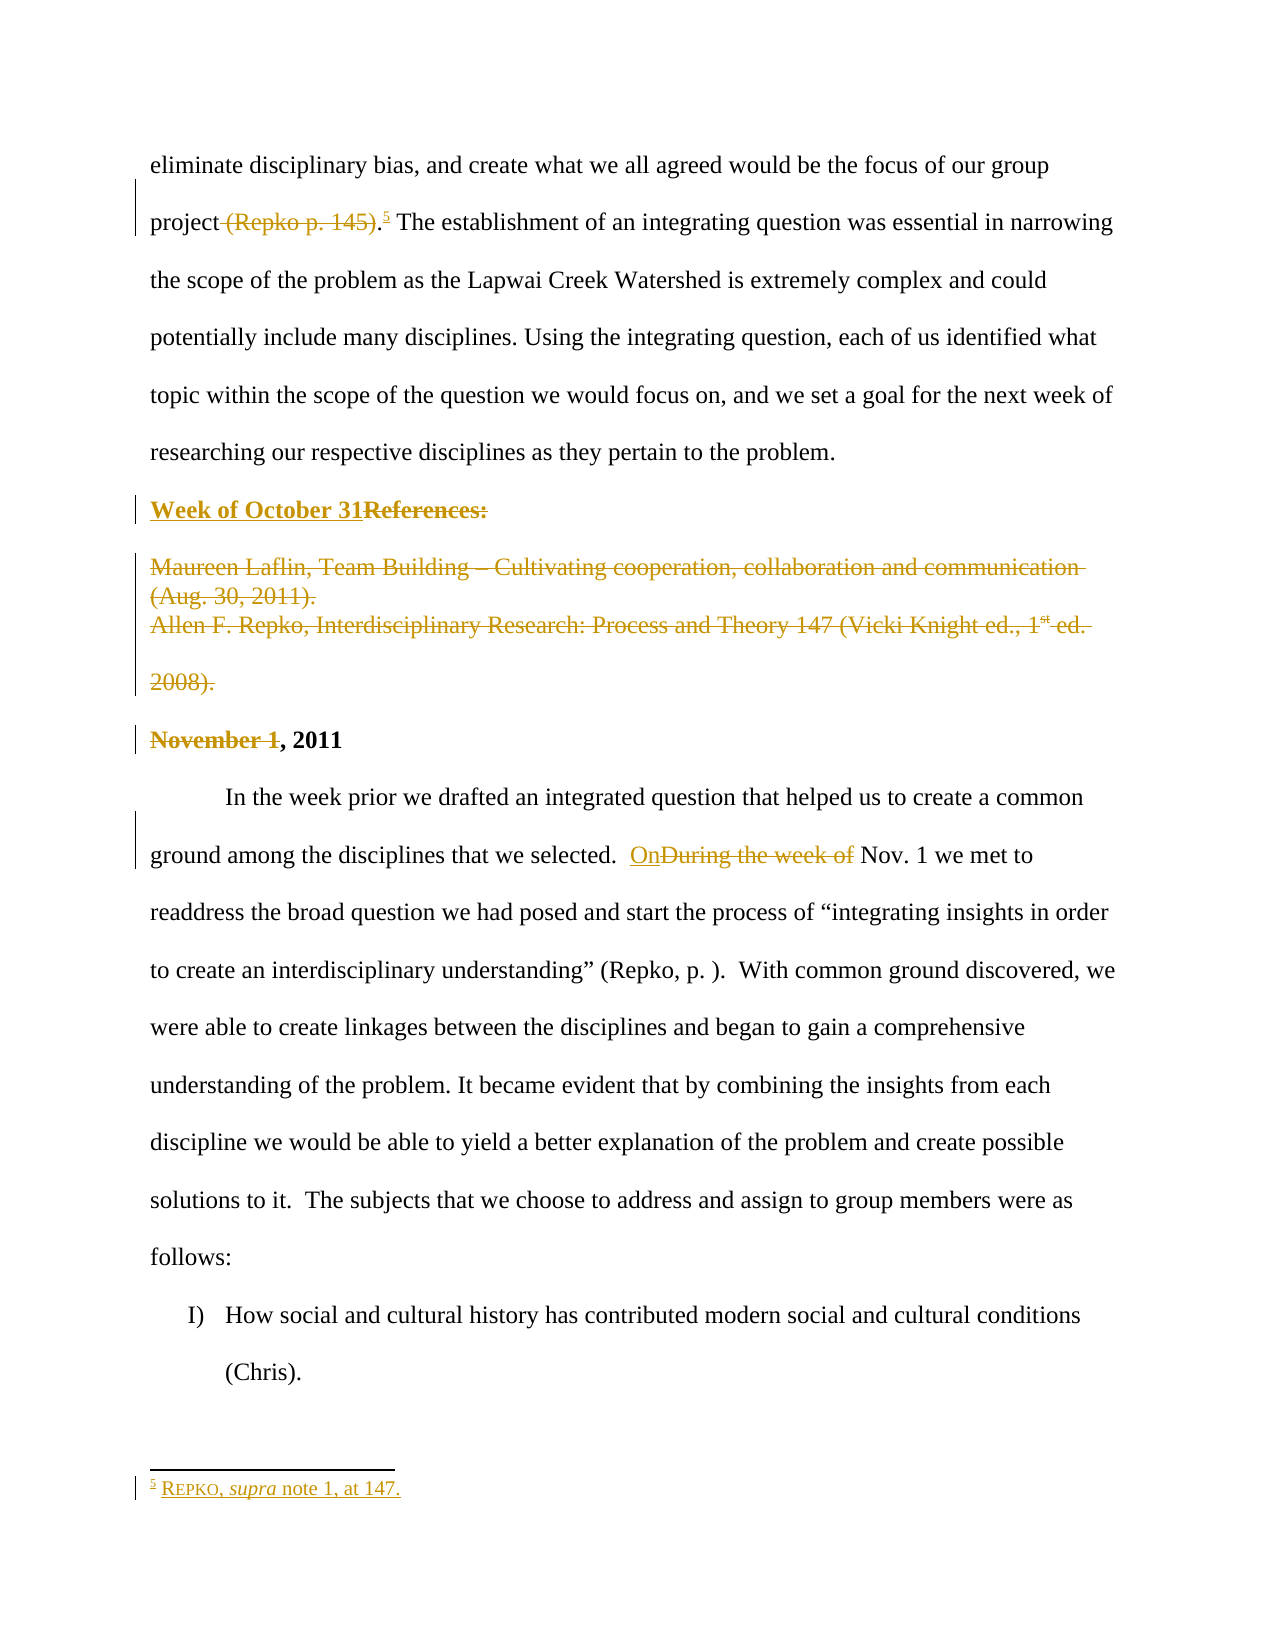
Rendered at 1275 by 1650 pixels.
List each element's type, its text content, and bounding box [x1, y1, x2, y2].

list How social and cultural history has contributed modern social and cultural conditions (Chris). [187, 1300, 1125, 1386]
text , 2011 [150, 725, 1125, 754]
text In the week prior we drafted an integrated question that helped us to create a common ground among the disciplines that we selected. Nov. 1 we met to readdress the broad question we had posed and start the process of “integrating insights in order to create an interdisciplinary understanding” (Repko, p. ). With common ground discovered, we were able to create linkages between the disciplines and began to gain a comprehensive understanding of the problem. It became evident that by combining the insights from each discipline we would be able to yield a better explanation of the problem and create possible solutions to it. The subjects that we choose to address and assign to group members were as follows: [150, 782, 1125, 1271]
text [150, 150, 1125, 466]
